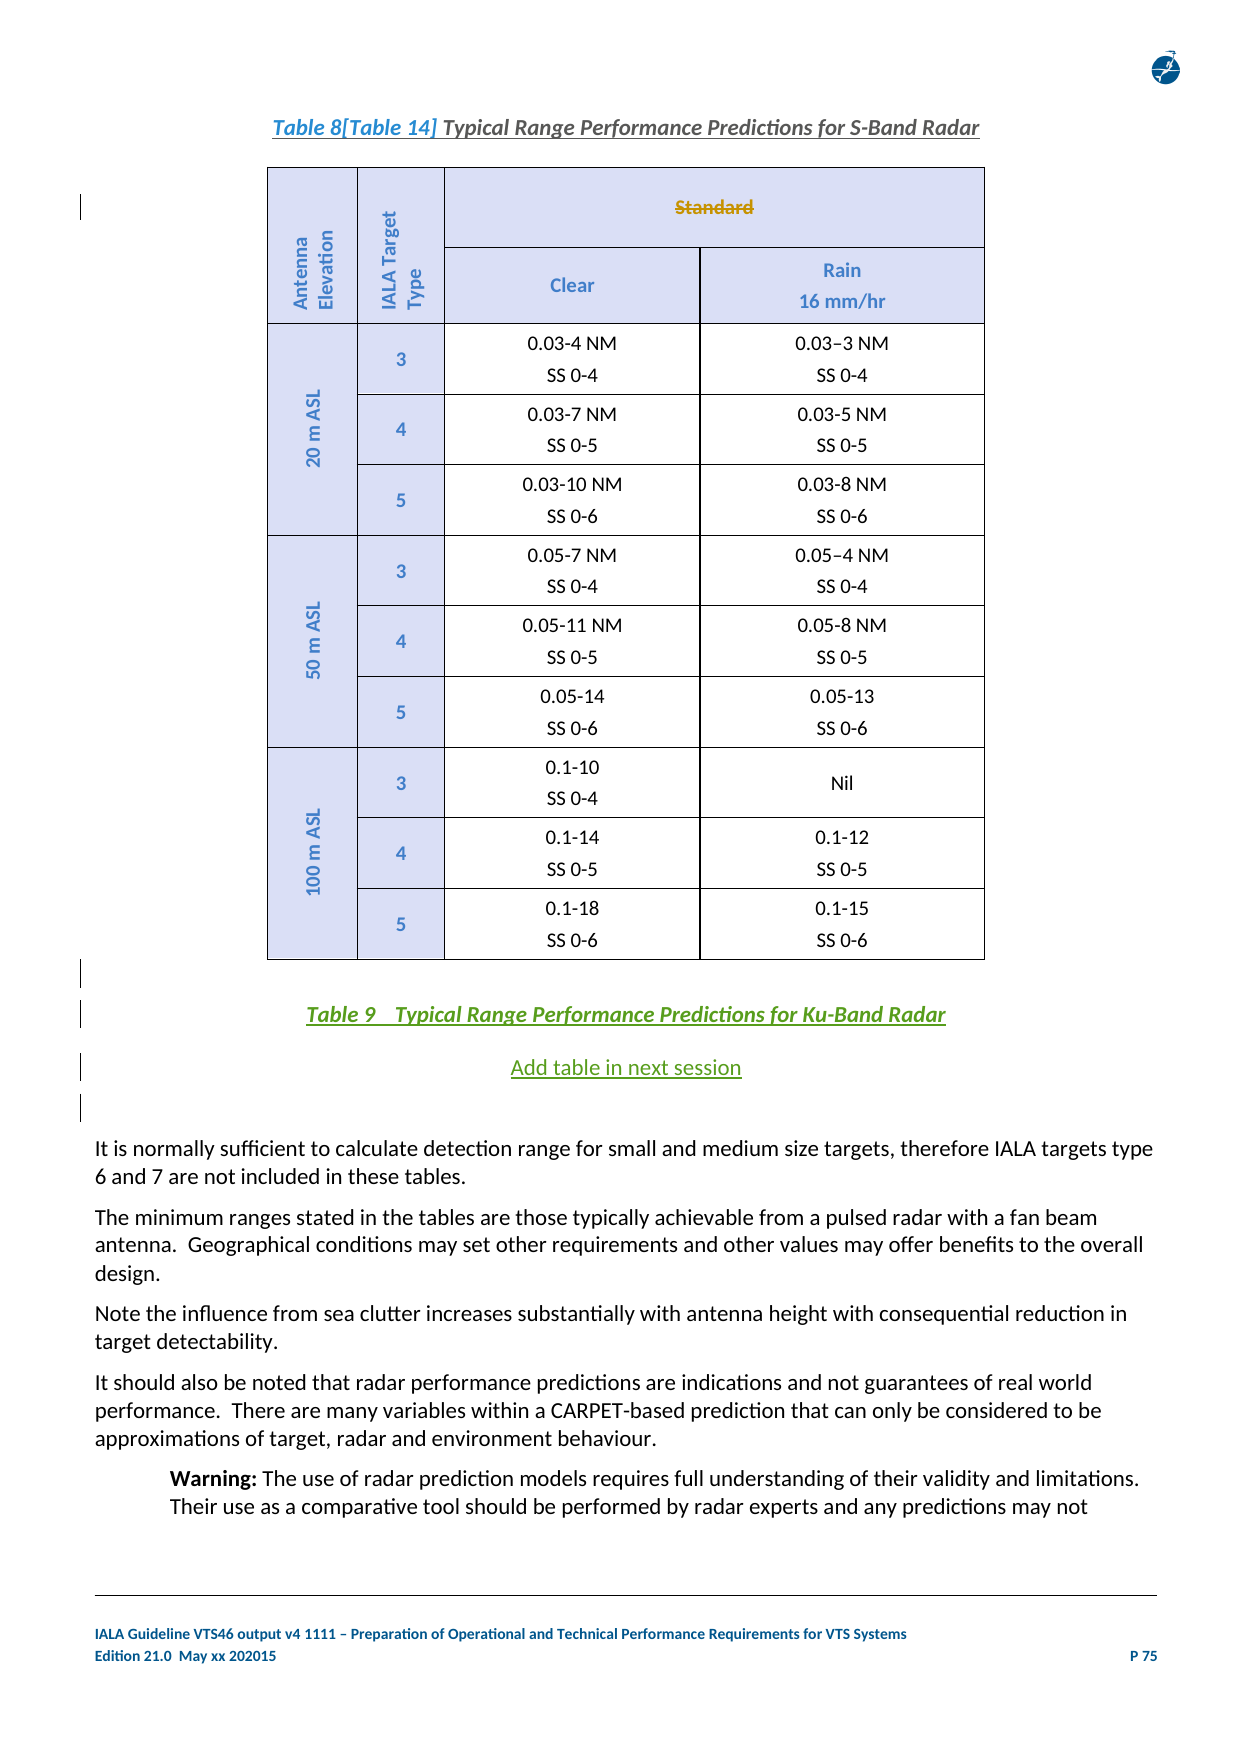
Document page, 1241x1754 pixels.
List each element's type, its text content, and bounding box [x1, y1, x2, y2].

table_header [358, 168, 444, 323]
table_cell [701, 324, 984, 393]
text Note the influence from sea clutter increases substantially with antenna height with consequential reduction in target detectability. [94, 1299, 1157, 1355]
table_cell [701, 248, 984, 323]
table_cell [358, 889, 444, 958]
text Typical Range Performance Predictions for S-Band Radar [94, 113, 1157, 142]
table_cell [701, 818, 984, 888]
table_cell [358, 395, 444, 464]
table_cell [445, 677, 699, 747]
text It is normally sufficient to calculate detection range for small and medium size targets, therefore IALA targets type 6 and 7 are not included in these tables. [94, 1134, 1157, 1190]
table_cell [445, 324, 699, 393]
text The minimum ranges stated in the tables are those typically achievable from a pulsed radar with a fan beam antenna. Geographical conditions may set other requirements and other values may offer benefits to the overall design. [94, 1203, 1157, 1287]
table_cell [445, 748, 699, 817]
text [169, 1464, 1157, 1520]
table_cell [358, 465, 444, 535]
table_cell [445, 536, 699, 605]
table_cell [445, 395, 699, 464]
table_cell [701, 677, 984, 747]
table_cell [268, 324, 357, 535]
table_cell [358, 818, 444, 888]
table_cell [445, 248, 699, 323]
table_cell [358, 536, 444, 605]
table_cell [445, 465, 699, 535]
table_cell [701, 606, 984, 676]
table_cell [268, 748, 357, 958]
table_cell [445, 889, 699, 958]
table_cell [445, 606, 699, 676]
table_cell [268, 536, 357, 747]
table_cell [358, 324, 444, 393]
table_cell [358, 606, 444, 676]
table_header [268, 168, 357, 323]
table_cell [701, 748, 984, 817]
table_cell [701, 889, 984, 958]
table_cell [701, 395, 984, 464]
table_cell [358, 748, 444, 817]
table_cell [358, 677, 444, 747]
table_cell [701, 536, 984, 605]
picture [1120, 0, 1239, 119]
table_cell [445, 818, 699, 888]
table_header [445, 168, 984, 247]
text It should also be noted that radar performance predictions are indications and not guarantees of real world performance. There are many variables within a CARPET-based prediction that can only be considered to be approximations of target, radar and environment behaviour. [94, 1368, 1157, 1452]
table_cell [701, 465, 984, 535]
